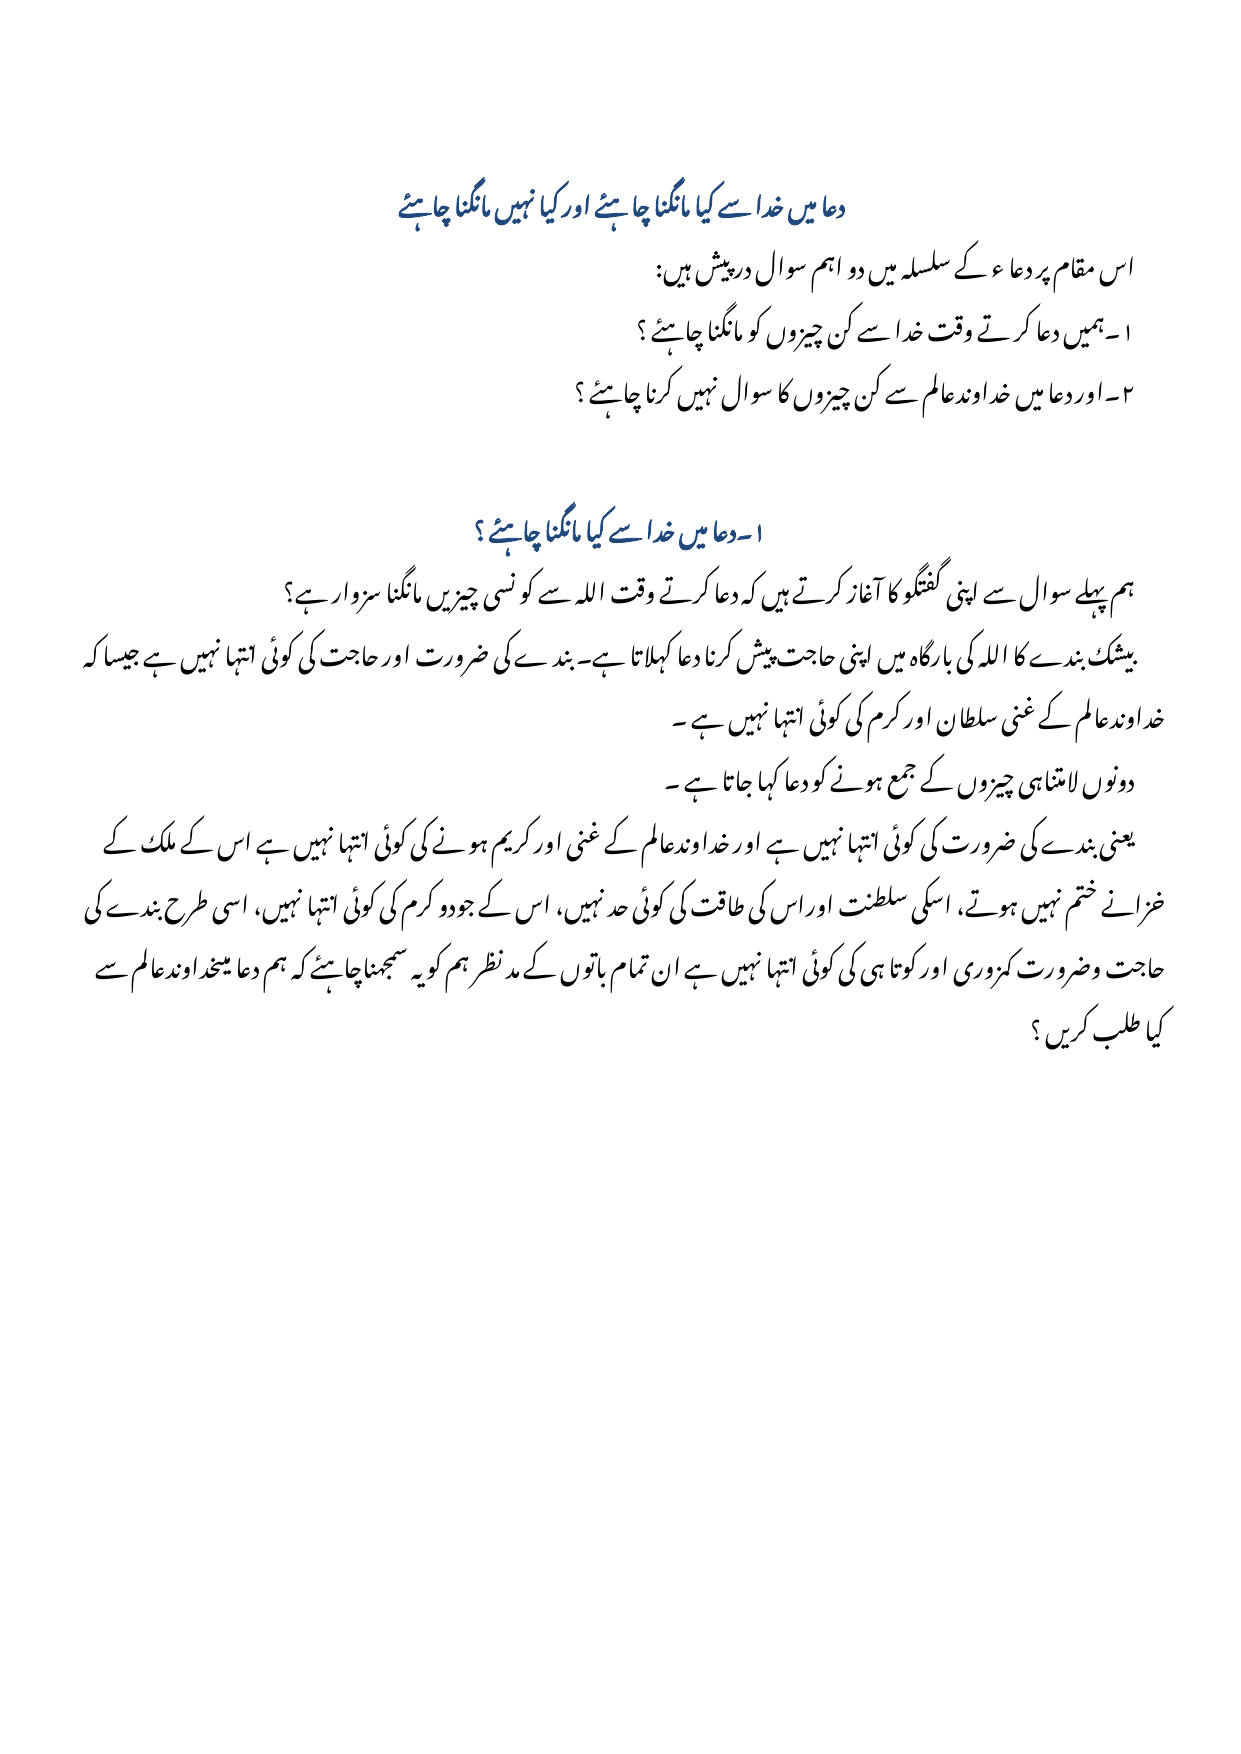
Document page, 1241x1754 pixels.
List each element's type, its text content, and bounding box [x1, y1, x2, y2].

text ١۔ہميں دعا کر تے وقت خدا سے کن چيزوں کو مانگنا چاہئے ؟ [75, 294, 1165, 356]
subtitle دعا ميں خدا سے کيا مانگنا چا ہئے اور کيا نہيں مانگنا چاہئے [75, 169, 1165, 231]
text ٢۔اور دعا ميں خداوندعالم سے کن چيزوں کا سوال نہيں کرنا چاہئے ؟ [75, 356, 1165, 419]
text اس مقام پر دعا ء کے سلسلہ ميں دو اہم سوال در پيش ہيں: [75, 231, 1165, 294]
text ہم پہلے سوال سے اپنی گفتگو کا آغاز کرتے ہيں کہ دعا کرتے وقت الله سے کو نسی چيزیں مانگنا سزوار ہے؟ [75, 556, 1165, 619]
text دونوں لامتناہی چيزوں کے جمع ہونے کو دعا کہا جاتا ہے ۔ [75, 744, 1165, 806]
text یعنی بندے کی ضرورت کی کوئی انتہا نہيں ہے اور خداوندعالم کے غنی اور کریم ہو نے کی کوئی انتہا نہيں ہے اس کے ملک کے خزانے ختم نہيں ہوتے، اسکی سلطنت اوراس کی طاقت کی کوئی حد نہيں، اس کے جودو کرم کی کوئی انتہا نہيں، اسی طرح بندے کی حاجت وضرورت کمزوری اور کوتا ہی کی کوئی انتہا نہيں ہے ان تمام باتوں کے مد نظر ہم کو یہ سمجهناچاہئے کہ ہم دعا ميںخداوندعالم سے کيا طلب کریں ؟ [75, 806, 1165, 1056]
text بيشک بندے کا الله کی بارگاہ ميں اپنی حاجت پيش کرنا دعا کہلاتا ہے۔ بند ے کی ضرورت اور حاجت کی کوئی انتہا نہيں ہے جيسا کہ خداوندعالم کے غنی سلطان اور کرم کی کوئی انتہا نہيں ہے ۔ [75, 619, 1165, 744]
subtitle ١۔دعا ميں خدا سے کيا مانگنا چاہئے ؟ [75, 494, 1165, 556]
